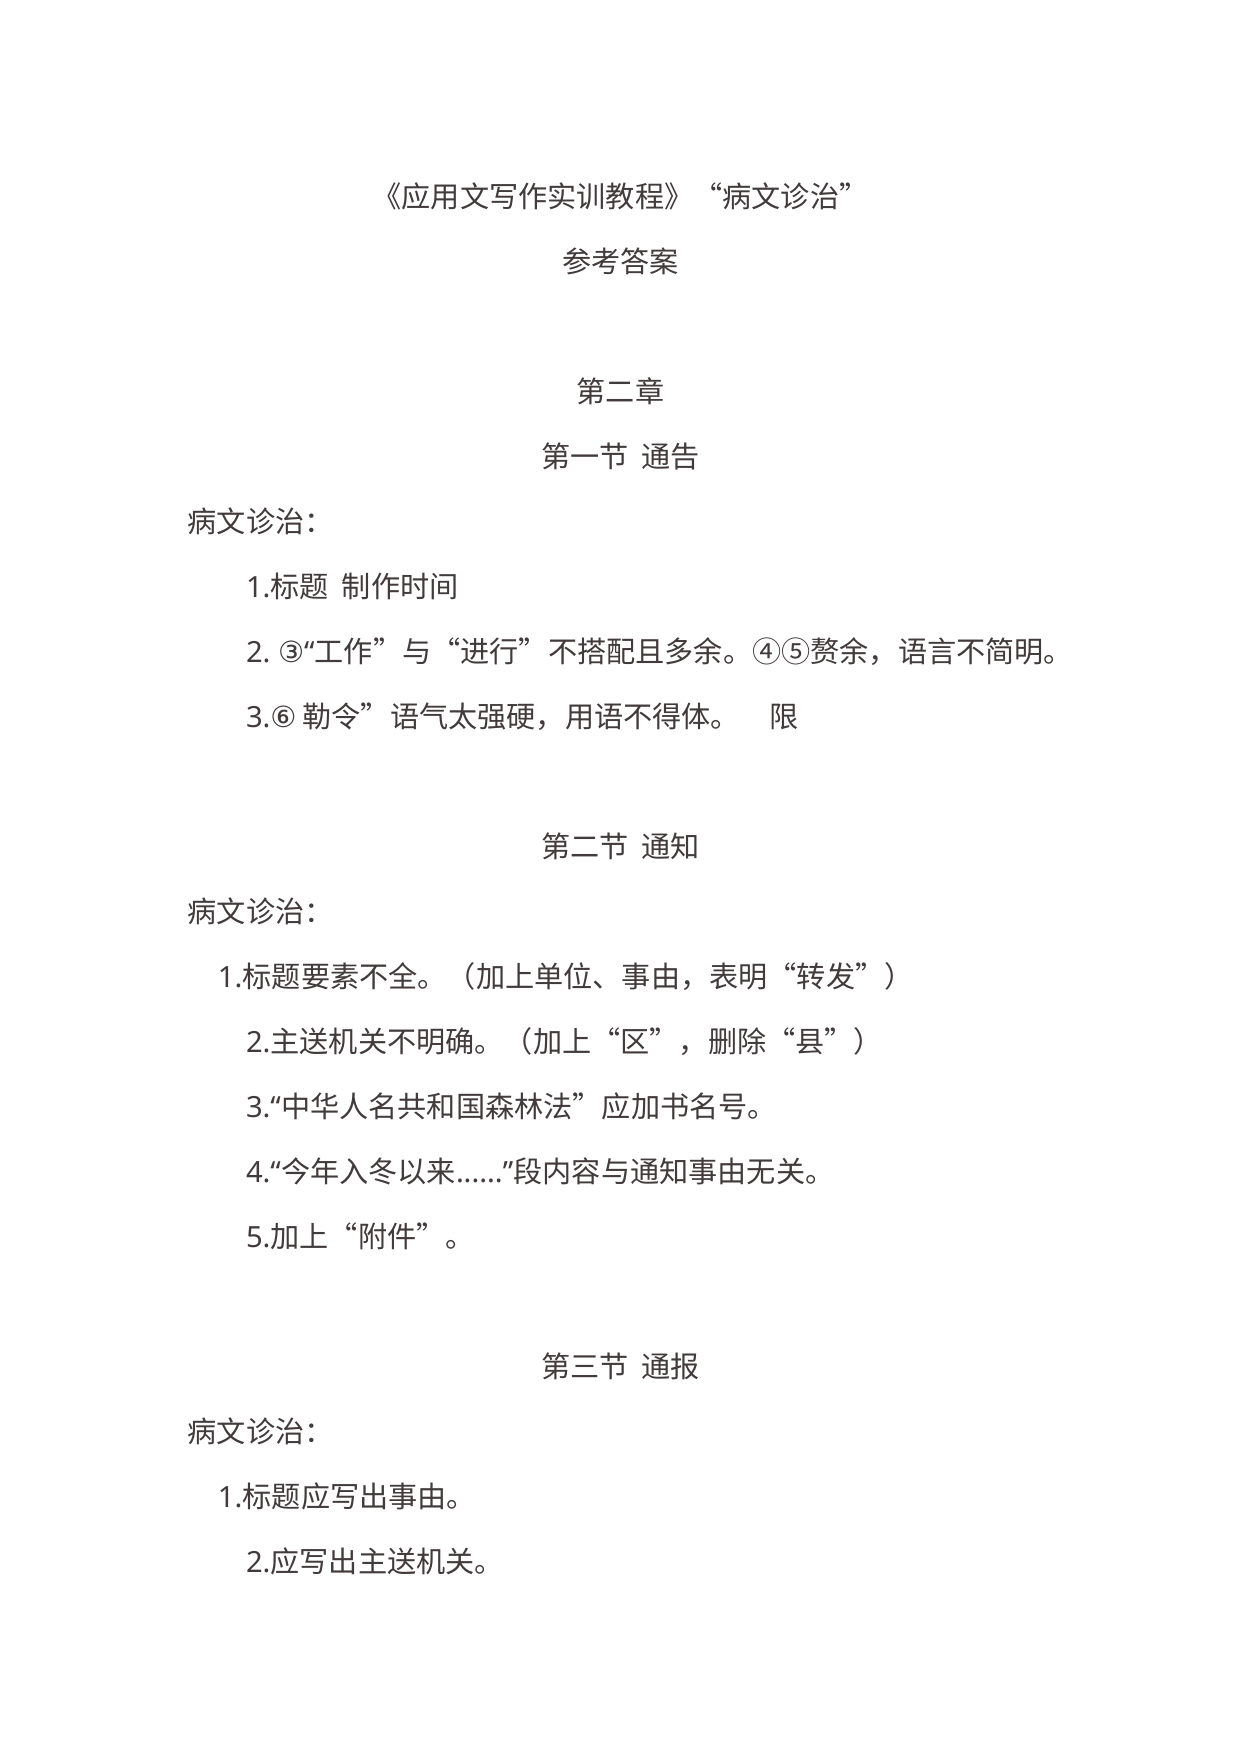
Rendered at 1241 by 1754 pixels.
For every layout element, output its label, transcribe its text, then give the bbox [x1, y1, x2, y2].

text 2.主送机关不明确。（加上“区”，删除“县”） [187, 1007, 1053, 1072]
text 《应用文写作实训教程》“病文诊治” [187, 162, 1053, 227]
text 第三节 通报 [187, 1332, 1053, 1397]
text 病文诊治： [187, 487, 1053, 552]
text 2.应写出主送机关。 [187, 1527, 1053, 1592]
text 3.⑥勒令”语气太强硬，用语不得体。 限 [187, 682, 1053, 747]
text 第二章 [187, 357, 1053, 422]
text 5.加上“附件”。 [187, 1202, 1053, 1267]
text 1.标题 制作时间 [187, 552, 1053, 617]
text 第二节 通知 [187, 812, 1053, 877]
text 4.“今年入冬以来......”段内容与通知事由无关。 [187, 1137, 1053, 1202]
text 病文诊治： [187, 877, 1053, 942]
text 参考答案 [187, 227, 1053, 292]
text 1.标题应写出事由。 [187, 1462, 1053, 1527]
text 3.“中华人名共和国森林法”应加书名号。 [187, 1072, 1053, 1137]
text 2. ③“工作”与“进行”不搭配且多余。④⑤赘余，语言不简明。 [187, 617, 1053, 682]
text 病文诊治： [187, 1397, 1053, 1462]
text 1.标题要素不全。（加上单位、事由，表明“转发”） [187, 942, 1053, 1007]
text 第一节 通告 [187, 422, 1053, 487]
